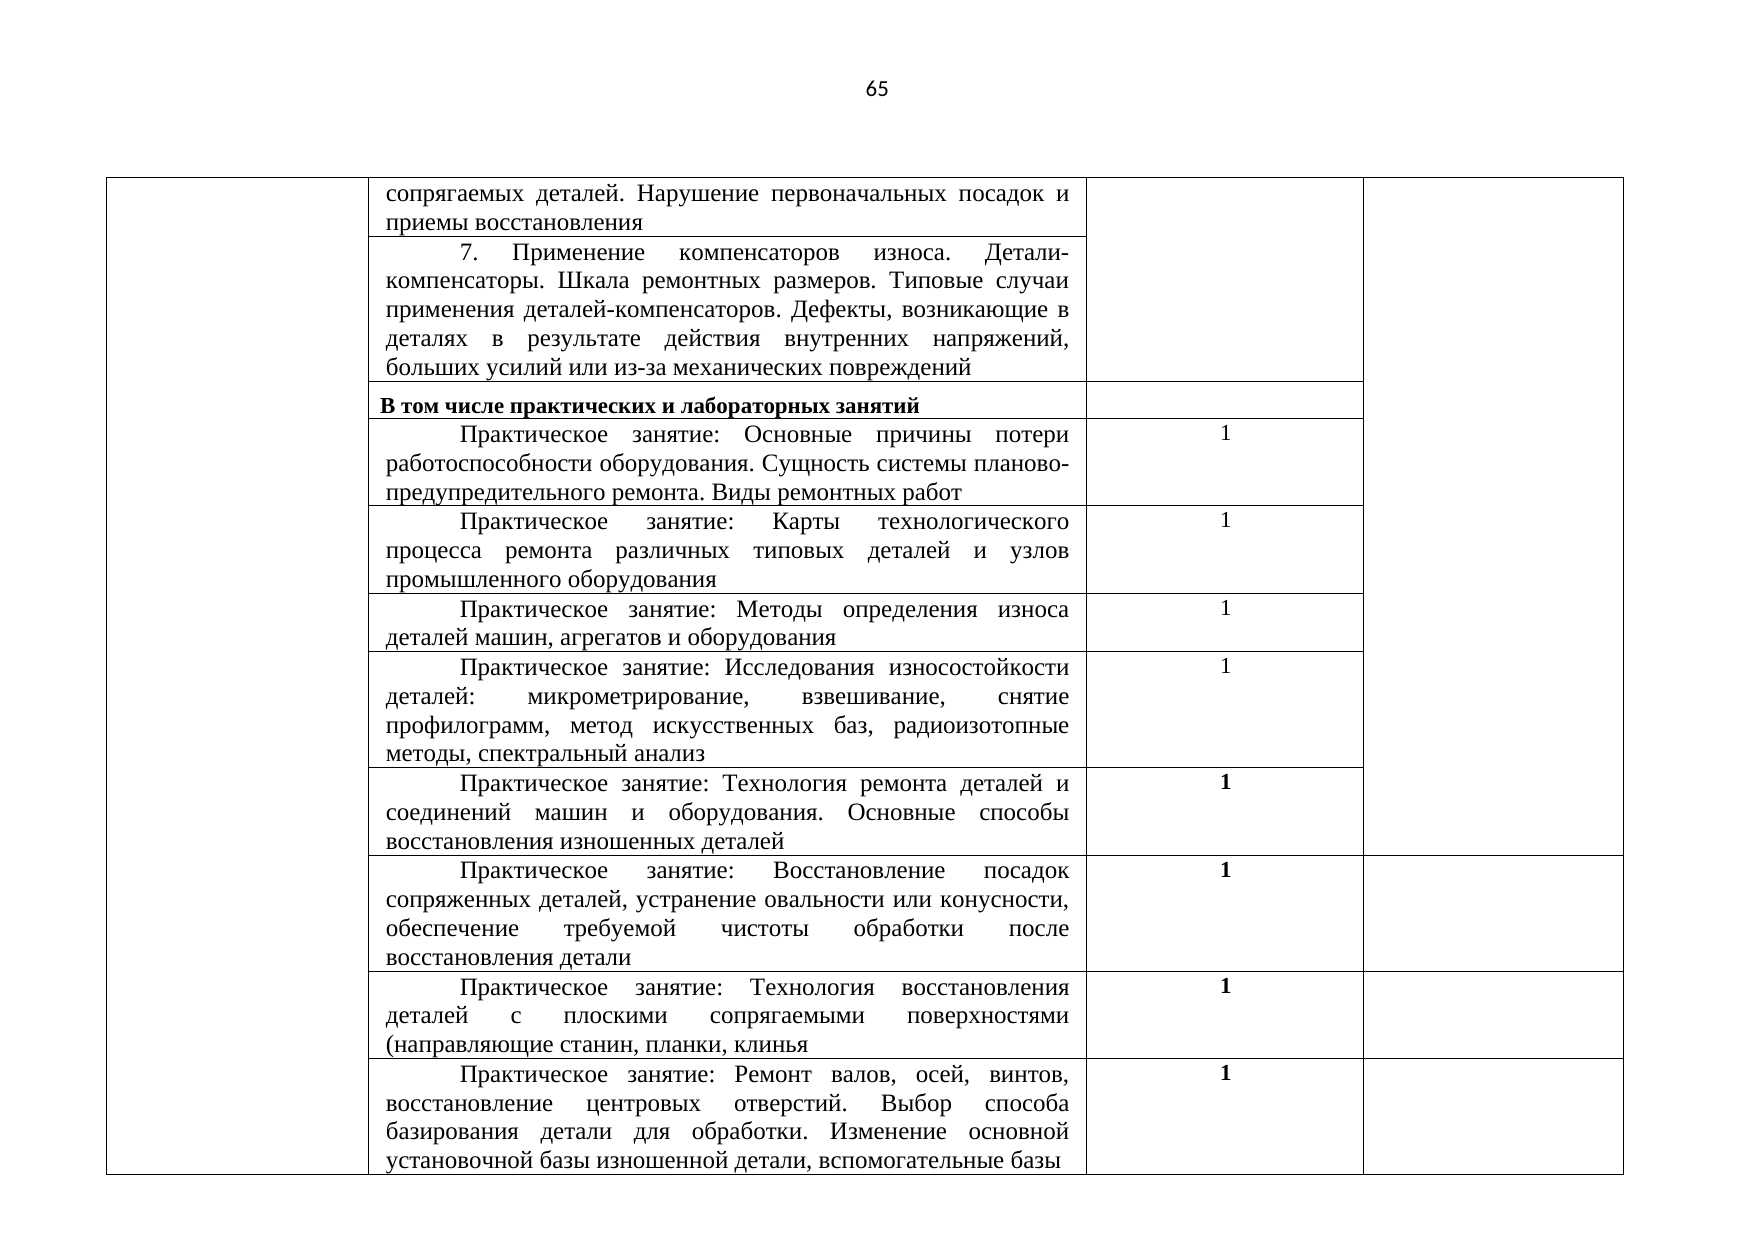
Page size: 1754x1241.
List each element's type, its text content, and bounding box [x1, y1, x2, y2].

table_cell 1 [1087, 594, 1363, 651]
table_cell Практическое занятие: Карты технологического процесса ремонта различных типовых деталей и узлов промышленного оборудования [369, 506, 1086, 593]
table_cell Практическое занятие: Технология ремонта деталей и соединений машин и оборудования. Основные способы восстановления изношенных деталей [369, 768, 1086, 854]
table_cell Практическое занятие: Основные причины потери работоспособности оборудования. Сущность системы планово-предупредительного ремонта. Виды ремонтных работ [369, 419, 1086, 505]
table_cell 1 [1087, 768, 1363, 854]
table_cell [369, 178, 1086, 236]
table_cell Практическое занятие: Восстановление посадок сопряженных деталей, устранение овальности или конусности, обеспечение требуемой чистоты обработки после восстановления детали [369, 856, 1086, 971]
table_cell 1 [1087, 419, 1363, 505]
table_cell Практическое занятие: Ремонт валов, осей, винтов, восстановление центровых отверстий. Выбор способа базирования детали для обработки. Изменение основной установочной базы изношенной детали, вспомогательные базы [369, 1059, 1086, 1174]
table_cell 1 [1087, 652, 1363, 767]
table_cell Практическое занятие: Исследования износостойкости деталей: микрометрирование, взвешивание, снятие профилограмм, метод искусственных баз, радиоизотопные методы, спектральный анализ [369, 652, 1086, 767]
table_cell [1364, 856, 1623, 971]
table_cell [1364, 972, 1623, 1058]
table_cell 1 [1087, 1059, 1363, 1174]
table_cell Практическое занятие: Технология восстановления деталей с плоскими сопрягаемыми поверхностями (направляющие станин, планки, клинья [369, 972, 1086, 1058]
table_cell 1 [1087, 972, 1363, 1058]
table_cell [1087, 382, 1363, 418]
table_cell В том числе практических и лабораторных занятий [369, 382, 1086, 418]
table_cell Практическое занятие: Методы определения износа деталей машин, агрегатов и оборудования [369, 594, 1086, 651]
table_cell 7. Применение компенсаторов износа. Детали-компенсаторы. Шкала ремонтных размеров. Типовые случаи применения деталей-компенсаторов. Дефекты, возникающие в деталях в результате действия внутренних напряжений, больших усилий или из-за механических повреждений [369, 237, 1086, 381]
table_cell 1 [1087, 856, 1363, 971]
table_cell [1364, 1059, 1623, 1174]
table_cell 1 [1087, 506, 1363, 593]
